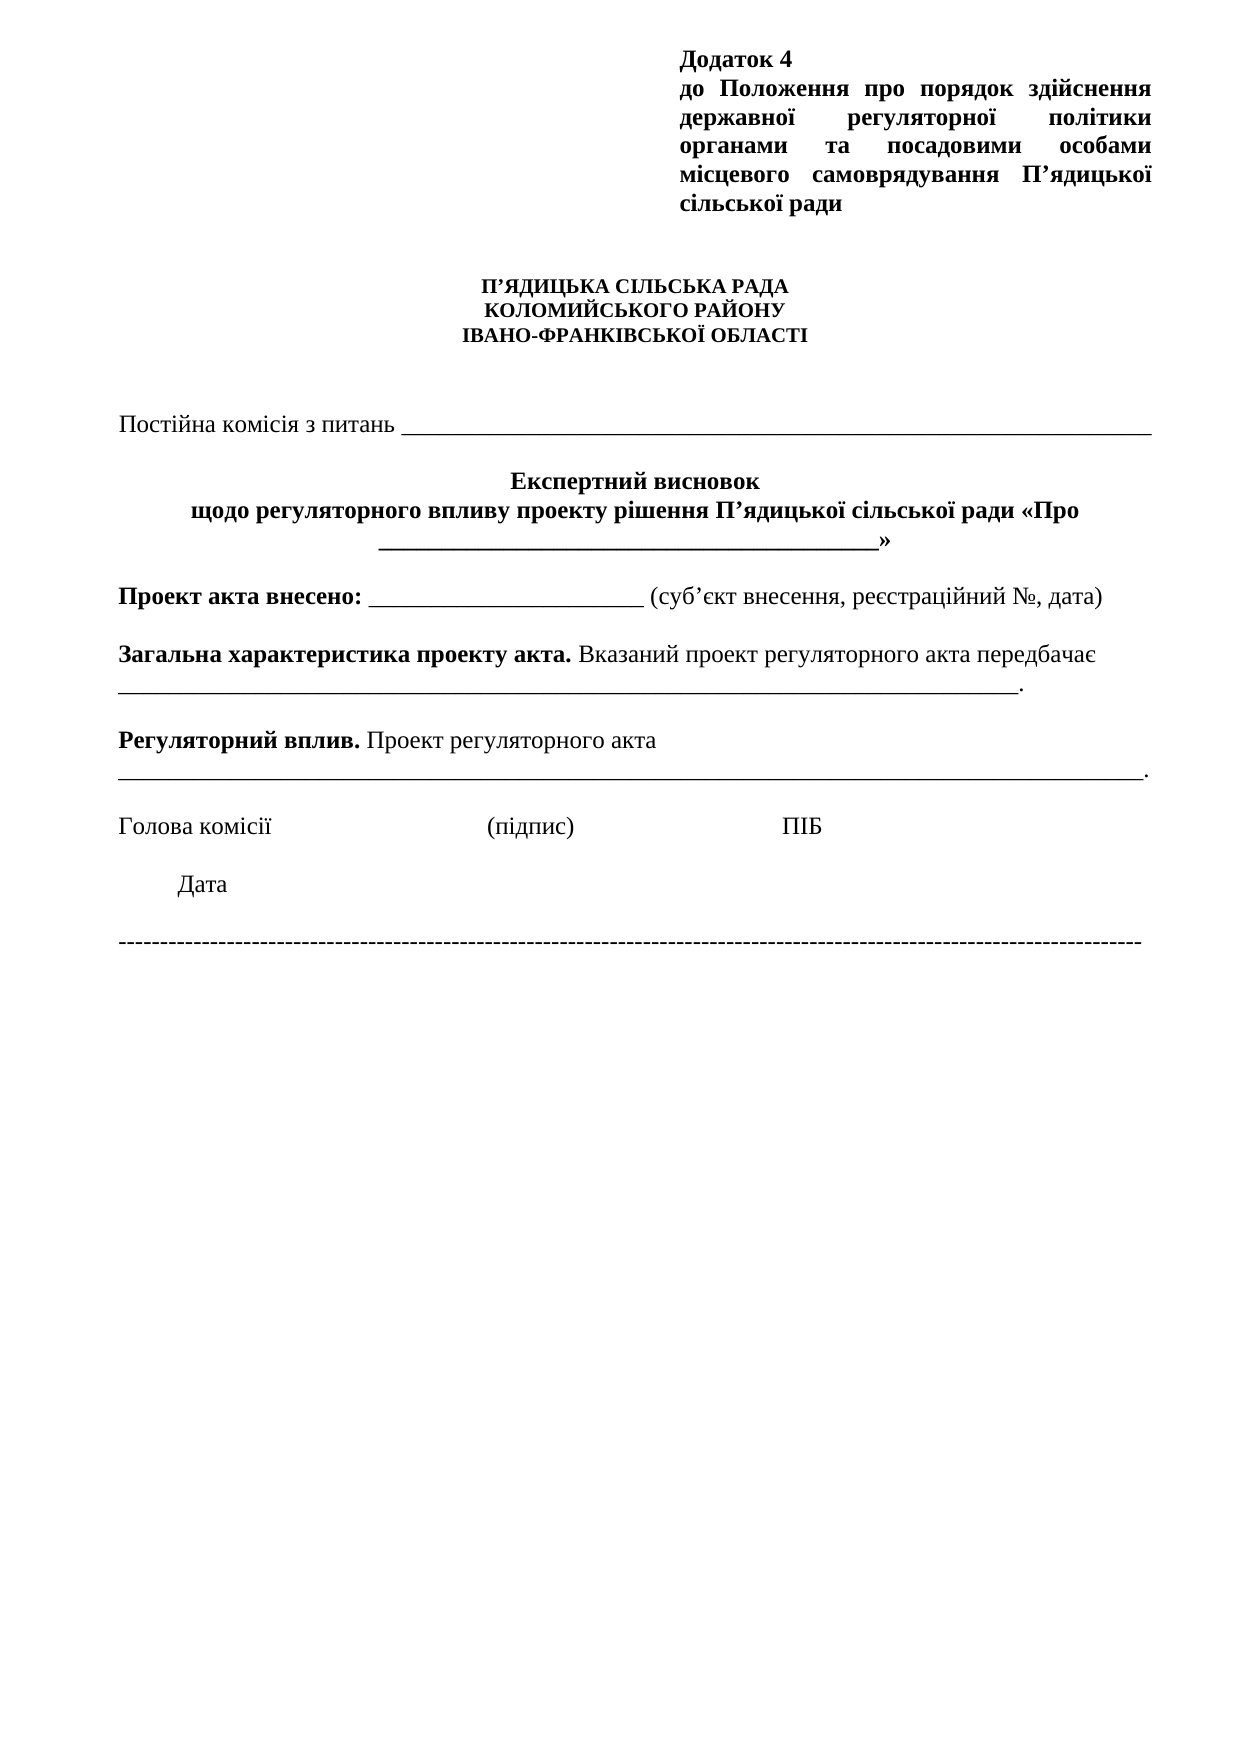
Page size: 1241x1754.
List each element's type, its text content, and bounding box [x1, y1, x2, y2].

text П’ЯДИЦЬКА СІЛЬСЬКА РАДА [118, 274, 1152, 298]
text Проект акта внесено: ______________________ (суб’єкт внесення, реєстраційний №, дата) [118, 581, 1152, 610]
text Експертний висновок [118, 466, 1152, 495]
text Дата [118, 869, 1152, 898]
text --------------------------------------------------------------------------------------------------------------------------- [118, 926, 1152, 955]
text щодо регуляторного впливу проекту рішення П’ядицької сільської ради «Про ________________________________________» [118, 495, 1152, 553]
text Голова комісії (підпис) ПІБ [118, 811, 1152, 840]
text Додаток 4 [679, 44, 1152, 73]
text Загальна характеристика проекту акта. Вказаний проект регуляторного акта передбачає ________________________________________________________________________. [118, 639, 1152, 696]
text до Положення про порядок здійснення державної регуляторної політики органами та посадовими особами місцевого самоврядування П’ядицької сільської ради [679, 73, 1152, 217]
text Регуляторний вплив. Проект регуляторного акта __________________________________________________________________________________. [118, 725, 1152, 783]
text Постійна комісія з питань ____________________________________________________________ [118, 409, 1152, 438]
text ІВАНО-ФРАНКІВСЬКОЇ ОБЛАСТІ [118, 322, 1152, 347]
text КОЛОМИЙСЬКОГО РАЙОНУ [118, 298, 1152, 322]
